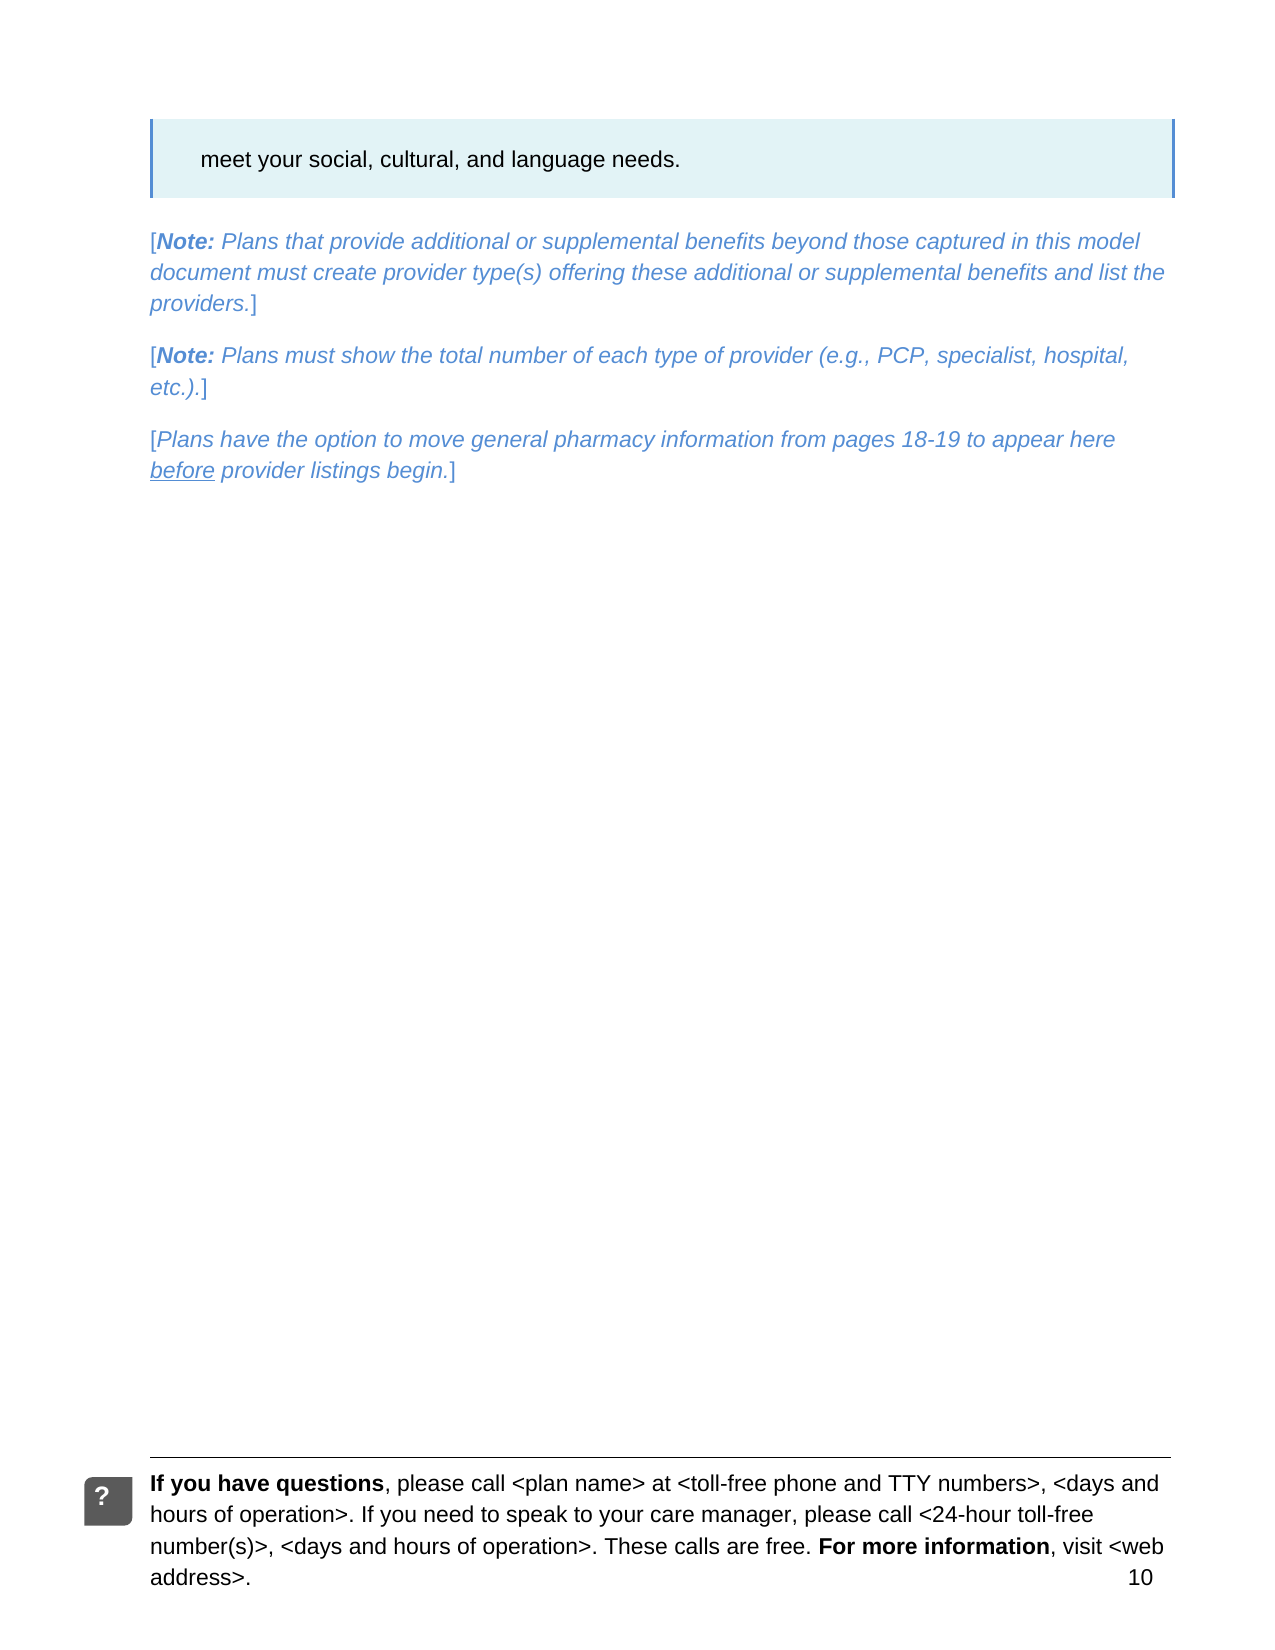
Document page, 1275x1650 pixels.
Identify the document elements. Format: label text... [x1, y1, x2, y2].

text [Note: Plans that provide additional or supplemental benefits beyond those captured in this model document must create provider type(s) offering these additional or supplemental benefits and list the providers.] [150, 224, 1171, 318]
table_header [153, 122, 1172, 194]
text [Note: Plans must show the total number of each type of provider (e.g., PCP, specialist, hospital, etc.).] [150, 339, 1171, 401]
text [Plans have the option to move general pharmacy information from pages 18-19 to appear here before provider listings begin.] [150, 422, 1171, 484]
